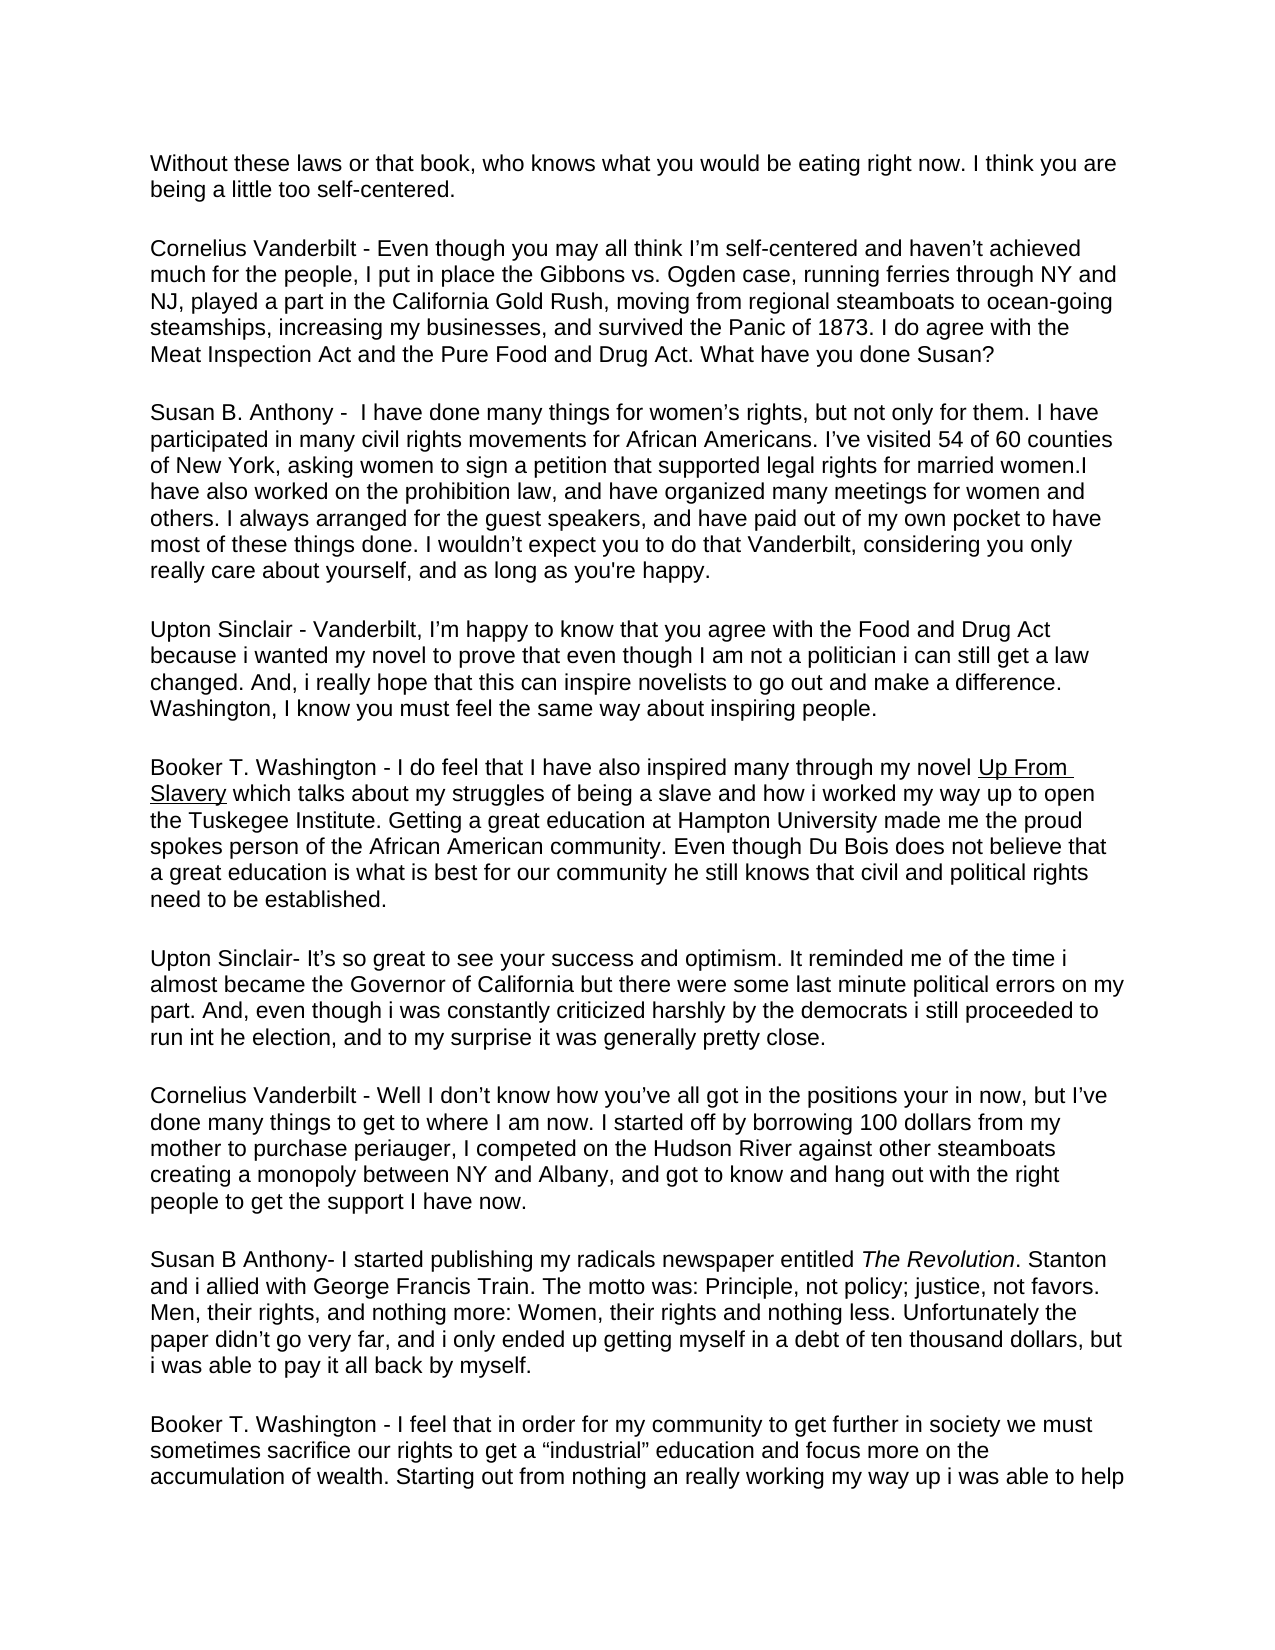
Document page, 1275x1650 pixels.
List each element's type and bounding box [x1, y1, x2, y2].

text [150, 150, 1125, 1490]
